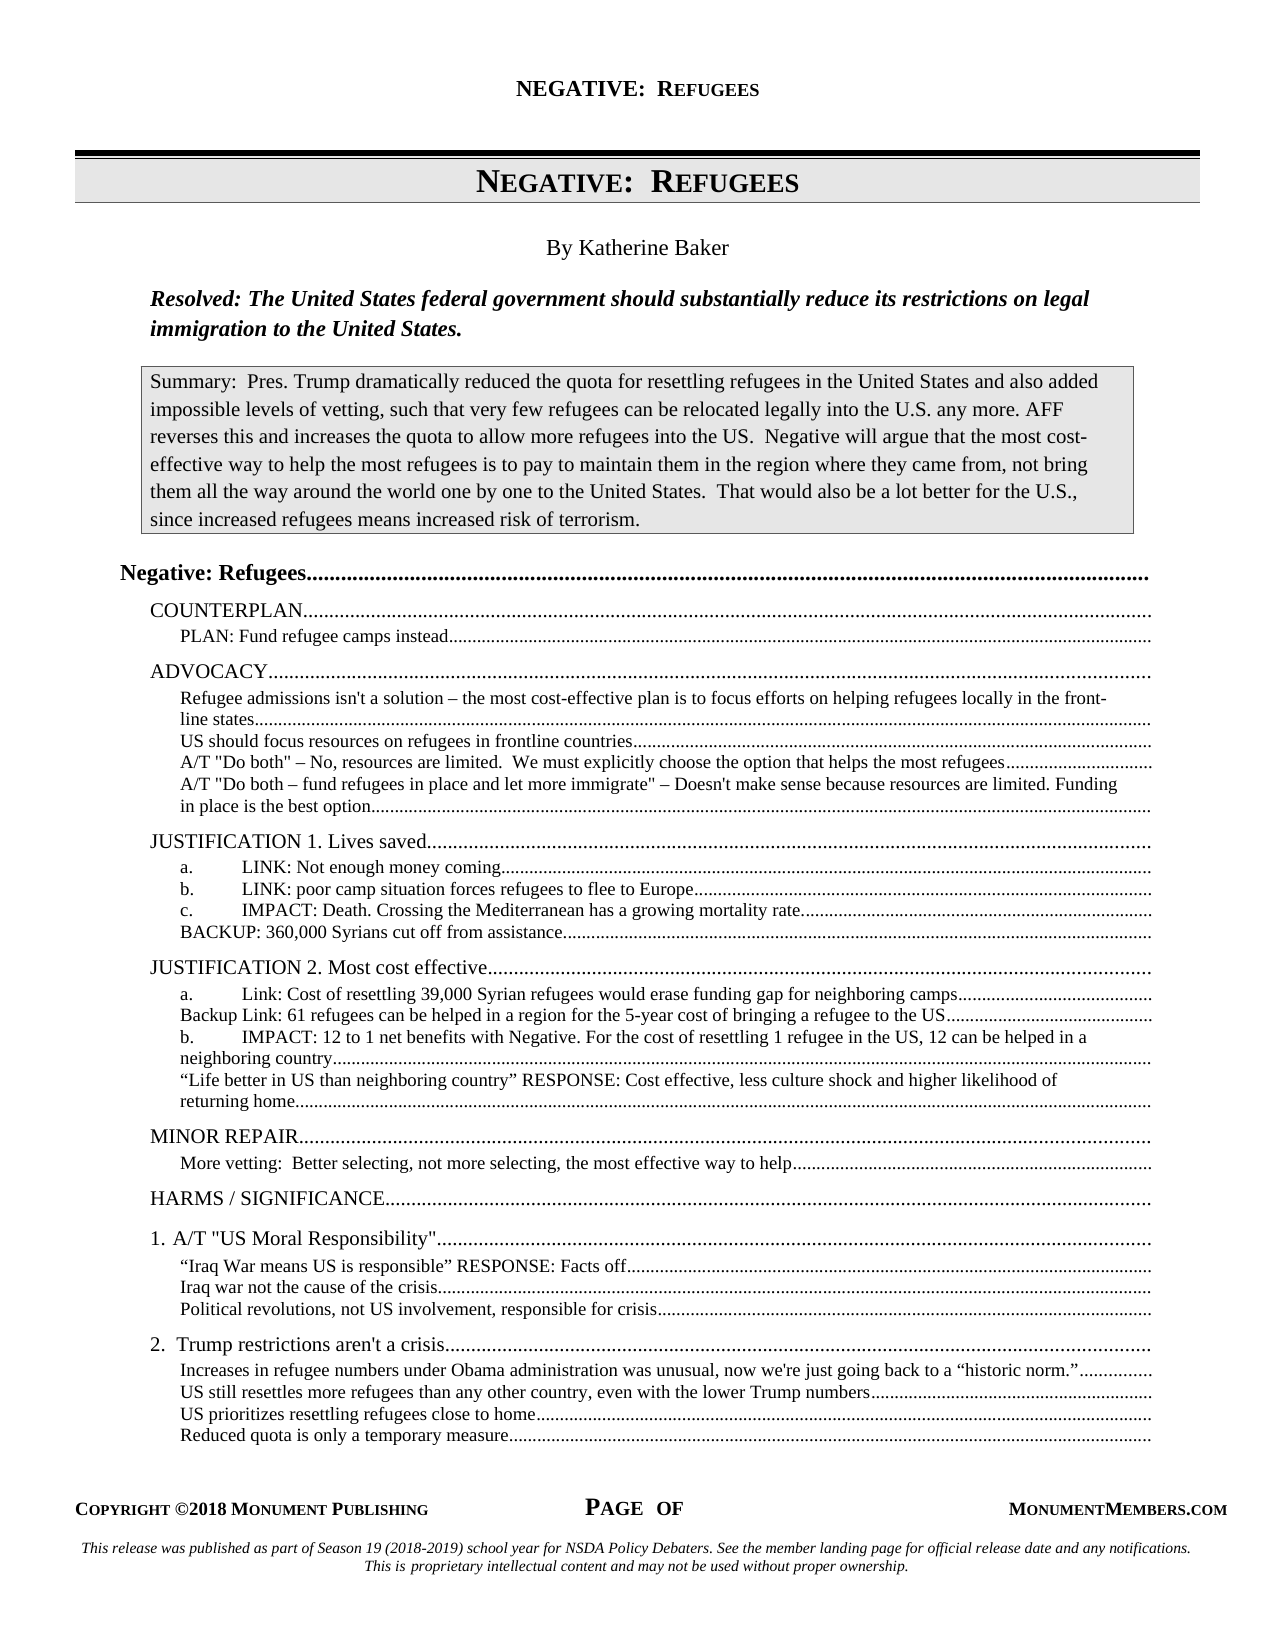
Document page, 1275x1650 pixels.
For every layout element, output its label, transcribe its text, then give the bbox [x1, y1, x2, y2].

text A/T "Do both – fund refugees in place and let more immigrate" – Doesn't make sense because resources are limited. Funding in place is the best option 4 [180, 773, 1125, 816]
title Negative: Refugees [75, 159, 1200, 202]
text b. LINK: poor camp situation forces refugees to flee to Europe 5 [180, 878, 1125, 899]
text Refugee admissions isn't a solution – the most cost-effective plan is to focus efforts on helping refugees locally in the front-line states 3 [180, 687, 1125, 730]
text “Iraq War means US is responsible” RESPONSE: Facts off 7 [180, 1254, 1125, 1276]
list Summary: Pres. Trump dramatically reduced the quota for resettling refugees in the United States and also added impossible levels of vetting, such that very few refugees can be relocated legally into the U.S. any more. AFF reverses this and increases the quota to allow more refugees into the US. Negative will argue that the most cost-effective way to help the most refugees is to pay to maintain them in the region where they came from, not bring them all the way around the world one by one to the United States. That would also be a lot better for the U.S., since increased refugees means increased risk of terrorism. [142, 367, 1133, 533]
text 1. A/T "US Moral Responsibility" 7 [150, 1226, 1125, 1250]
text MINOR REPAIR 7 [150, 1124, 1125, 1148]
text BACKUP: 360,000 Syrians cut off from assistance. 5 [180, 921, 1125, 942]
text Political revolutions, not US involvement, responsible for crisis 8 [180, 1298, 1125, 1319]
text US prioritizes resettling refugees close to home 9 [180, 1402, 1125, 1424]
text 2. Trump restrictions aren't a crisis 8 [150, 1332, 1125, 1356]
text A/T "Do both" – No, resources are limited. We must explicitly choose the option that helps the most refugees 4 [180, 751, 1125, 773]
text ADVOCACY 3 [150, 659, 1125, 683]
text Negative: Refugees 3 [120, 559, 1125, 585]
text b. IMPACT: 12 to 1 net benefits with Negative. For the cost of resettling 1 refugee in the US, 12 can be helped in a neighboring country 6 [180, 1026, 1125, 1069]
text a. Link: Cost of resettling 39,000 Syrian refugees would erase funding gap for neighboring camps 5 [180, 983, 1125, 1004]
text Resolved: The United States federal government should substantially reduce its restrictions on legal immigration to the United States. [150, 285, 1125, 341]
text Backup Link: 61 refugees can be helped in a region for the 5-year cost of bringing a refugee to the US 6 [180, 1004, 1125, 1026]
text Reduced quota is only a temporary measure 9 [180, 1424, 1125, 1446]
text Increases in refugee numbers under Obama administration was unusual, now we're just going back to a “historic norm.” 8 [180, 1359, 1125, 1381]
text Iraq war not the cause of the crisis 8 [180, 1276, 1125, 1298]
text US should focus resources on refugees in frontline countries 3 [180, 730, 1125, 751]
text By Katherine Baker [150, 234, 1125, 260]
text US still resettles more refugees than any other country, even with the lower Trump numbers 9 [180, 1381, 1125, 1402]
text More vetting: Better selecting, not more selecting, the most effective way to help 7 [180, 1152, 1125, 1174]
text COUNTERPLAN 3 [150, 597, 1125, 622]
text “Life better in US than neighboring country” RESPONSE: Cost effective, less culture shock and higher likelihood of returning home 6 [180, 1069, 1125, 1112]
text JUSTIFICATION 1. Lives saved 4 [150, 829, 1125, 853]
text JUSTIFICATION 2. Most cost effective 5 [150, 955, 1125, 979]
text a. LINK: Not enough money coming 4 [180, 856, 1125, 878]
text PLAN: Fund refugee camps instead 3 [180, 625, 1125, 647]
text c. IMPACT: Death. Crossing the Mediterranean has a growing mortality rate. 5 [180, 899, 1125, 921]
text HARMS / SIGNIFICANCE 7 [150, 1186, 1125, 1210]
